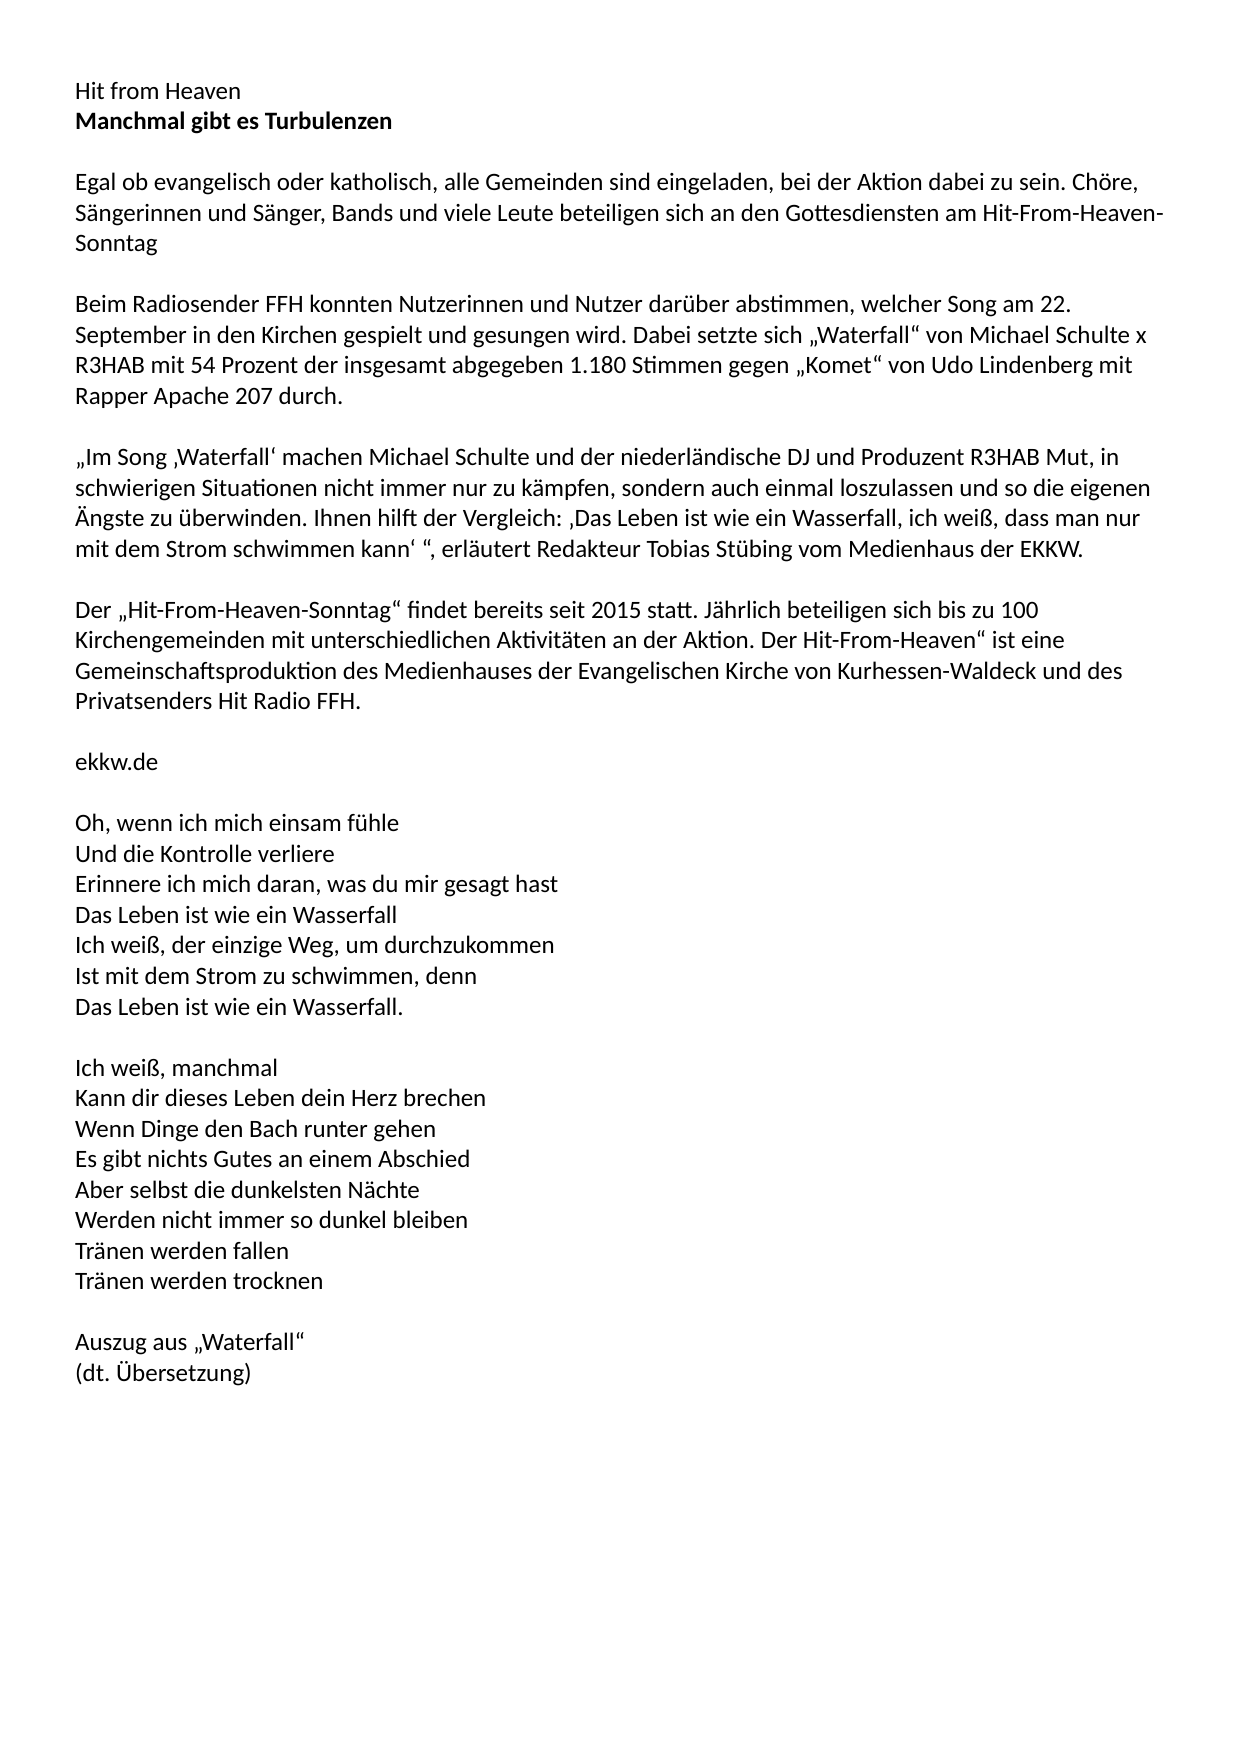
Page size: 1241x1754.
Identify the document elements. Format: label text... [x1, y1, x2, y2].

text Erinnere ich mich daran, was du mir gesagt hast [75, 868, 1165, 899]
text Aber selbst die dunkelsten Nächte [75, 1174, 1165, 1204]
text Tränen werden trocknen [75, 1265, 1165, 1296]
text Es gibt nichts Gutes an einem Abschied [75, 1143, 1165, 1174]
text Wenn Dinge den Bach runter gehen [75, 1113, 1165, 1143]
text Das Leben ist wie ein Wasserfall. [75, 991, 1165, 1021]
text „Im Song ‚Waterfall‘ machen Michael Schulte und der niederländische DJ und Produzent R3HAB Mut, in schwierigen Situationen nicht immer nur zu kämpfen, sondern auch einmal loszulassen und so die eigenen Ängste zu überwinden. Ihnen hilft der Vergleich: ‚Das Leben ist wie ein Wasserfall, ich weiß, dass man nur mit dem Strom schwimmen kann‘ “, erläutert Redakteur Tobias Stübing vom Medienhaus der EKKW. [75, 441, 1165, 563]
text (dt. Übersetzung) [75, 1357, 1165, 1387]
text Ich weiß, der einzige Weg, um durchzukommen [75, 929, 1165, 960]
text ekkw.de [75, 746, 1165, 777]
text Tränen werden fallen [75, 1235, 1165, 1265]
text Ist mit dem Strom zu schwimmen, denn [75, 960, 1165, 991]
text Das Leben ist wie ein Wasserfall [75, 899, 1165, 929]
text Hit from Heaven [75, 75, 1165, 106]
text Ich weiß, manchmal [75, 1052, 1165, 1082]
text Werden nicht immer so dunkel bleiben [75, 1204, 1165, 1235]
text Kann dir dieses Leben dein Herz brechen [75, 1082, 1165, 1113]
text Egal ob evangelisch oder katholisch, alle Gemeinden sind eingeladen, bei der Aktion dabei zu sein. Chöre, Sängerinnen und Sänger, Bands und viele Leute beteiligen sich an den Gottesdiensten am Hit-From-Heaven-Sonntag [75, 167, 1165, 258]
text Manchmal gibt es Turbulenzen [75, 106, 1165, 136]
text Beim Radiosender FFH konnten Nutzerinnen und Nutzer darüber abstimmen, welcher Song am 22. September in den Kirchen gespielt und gesungen wird. Dabei setzte sich „Waterfall“ von Michael Schulte x R3HAB mit 54 Prozent der insgesamt abgegeben 1.180 Stimmen gegen „Komet“ von Udo Lindenberg mit Rapper Apache 207 durch. [75, 289, 1165, 411]
text Und die Kontrolle verliere [75, 838, 1165, 868]
text Der „Hit-From-Heaven-Sonntag“ findet bereits seit 2015 statt. Jährlich beteiligen sich bis zu 100 Kirchengemeinden mit unterschiedlichen Aktivitäten an der Aktion. Der Hit-From-Heaven“ ist eine Gemeinschaftsproduktion des Medienhauses der Evangelischen Kirche von Kurhessen-Waldeck und des Privatsenders Hit Radio FFH. [75, 594, 1165, 716]
text Oh, wenn ich mich einsam fühle [75, 807, 1165, 838]
text Auszug aus „Waterfall“ [75, 1326, 1165, 1357]
